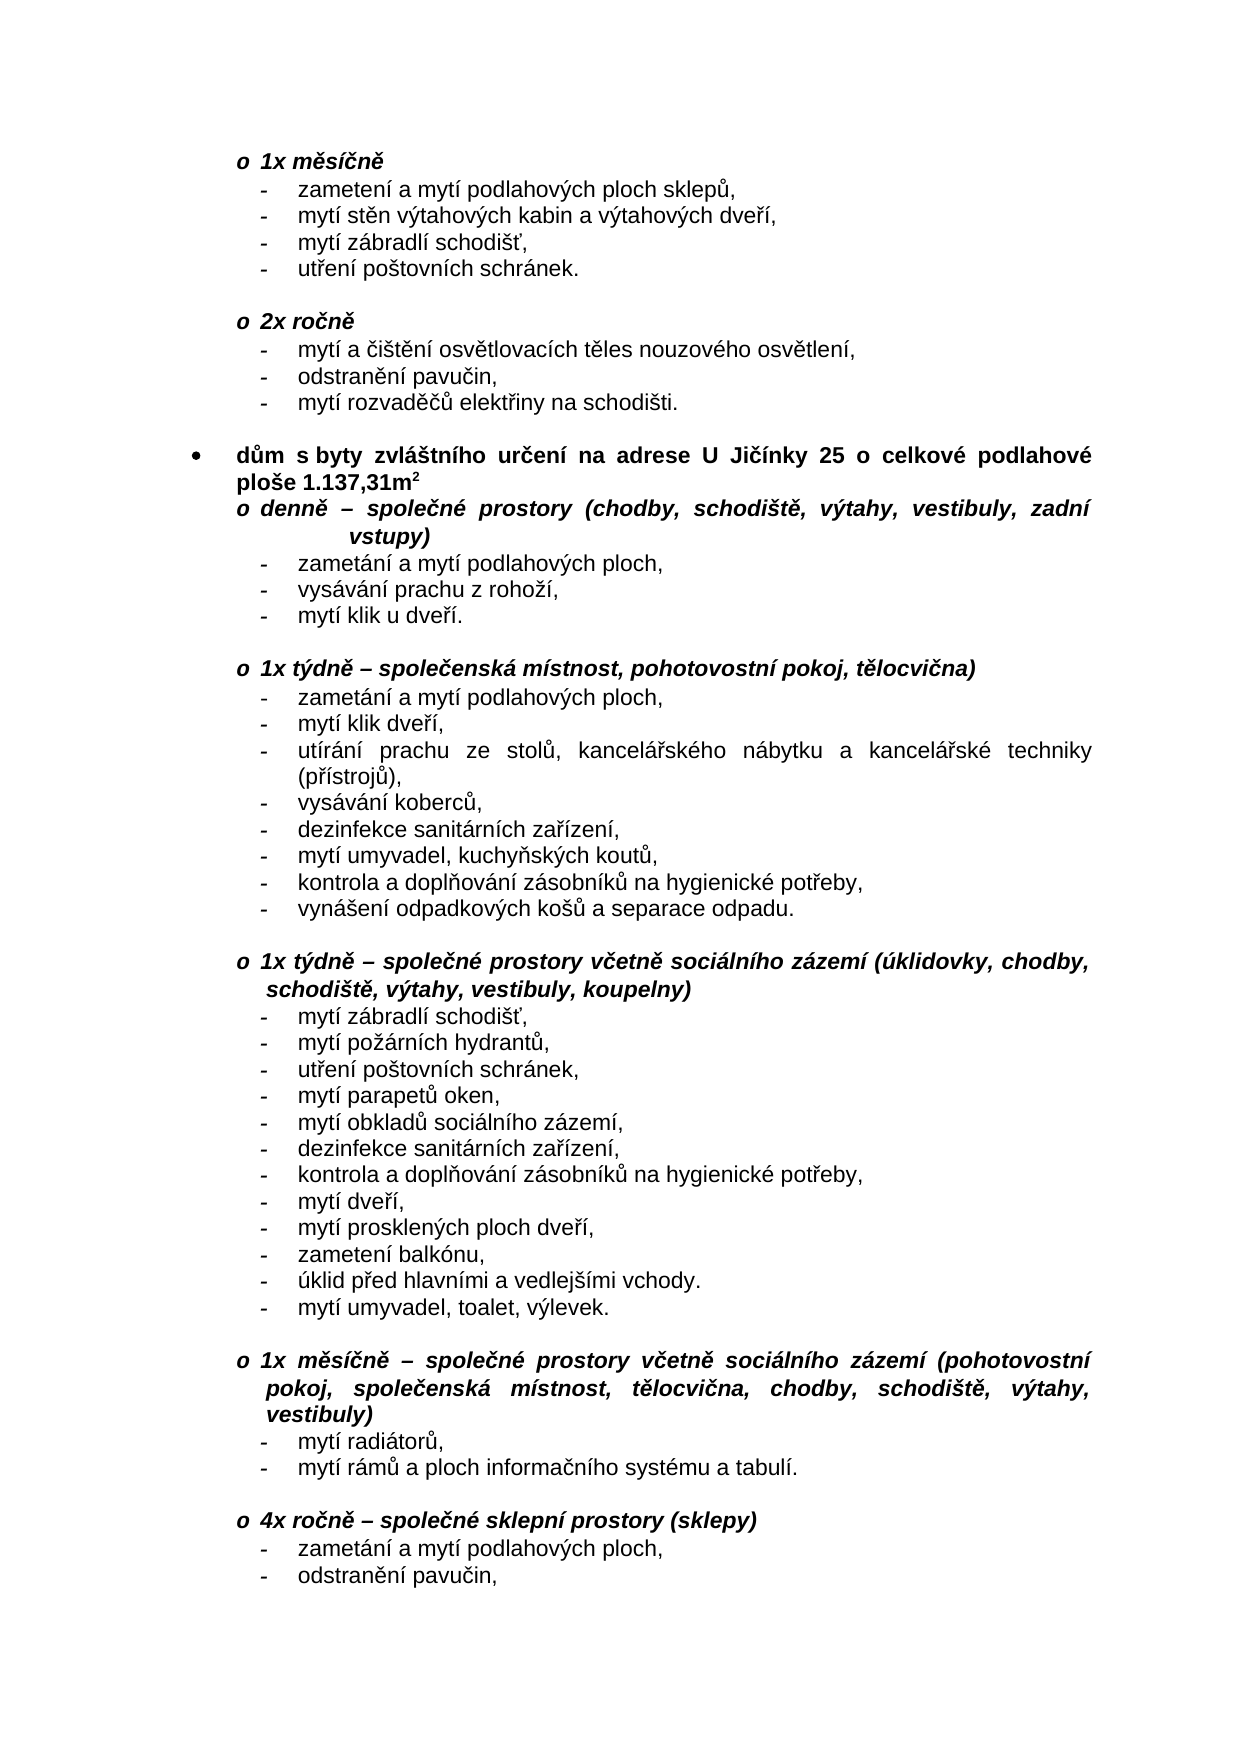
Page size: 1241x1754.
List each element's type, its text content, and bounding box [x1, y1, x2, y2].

list mytí klik dveří, [260, 710, 1093, 737]
list mytí požárních hydrantů, [260, 1029, 1093, 1056]
list zametení a mytí podlahových ploch sklepů, [260, 176, 1093, 202]
list mytí radiátorů, [260, 1428, 1093, 1454]
list utření poštovních schránek, [260, 1056, 1093, 1082]
list dům s byty zvláštního určení na adrese U Jičínky 25 o celkové podlahové ploše 1.137,31m2 [192, 442, 1093, 495]
list 1x týdně – společenská místnost, pohotovostní pokoj, tělocvična) [236, 655, 1093, 684]
list mytí dveří, [260, 1188, 1093, 1214]
list 4x ročně – společné sklepní prostory (sklepy) [236, 1507, 1093, 1535]
list odstranění pavučin, [260, 363, 1093, 389]
list dezinfekce sanitárních zařízení, [260, 816, 1093, 842]
list mytí stěn výtahových kabin a výtahových dveří, [260, 202, 1093, 229]
list mytí zábradlí schodišť, [260, 229, 1093, 255]
list zametení balkónu, [260, 1241, 1093, 1267]
list 1x měsíčně – společné prostory včetně sociálního zázemí (pohotovostní pokoj, společenská místnost, tělocvična, chodby, schodiště, výtahy, vestibuly) [236, 1347, 1093, 1428]
list mytí zábradlí schodišť, [260, 1003, 1093, 1029]
list utírání prachu ze stolů, kancelářského nábytku a kancelářské techniky (přístrojů), [260, 737, 1093, 789]
list 1x měsíčně [236, 148, 1093, 176]
list mytí prosklených ploch dveří, [260, 1214, 1093, 1241]
list utření poštovních schránek. [260, 255, 1093, 282]
list úklid před hlavními a vedlejšími vchody. [260, 1267, 1093, 1294]
list mytí umyvadel, kuchyňských koutů, [260, 842, 1093, 869]
list vynášení odpadkových košů a separace odpadu. [260, 895, 1093, 922]
list mytí rámů a ploch informačního systému a tabulí. [260, 1454, 1093, 1481]
list 2x ročně [236, 308, 1093, 336]
list denně – společné prostory (chodby, schodiště, výtahy, vestibuly, zadní vstupy) [236, 495, 1093, 549]
list zametání a mytí podlahových ploch, [260, 1535, 1093, 1562]
list 1x týdně – společné prostory včetně sociálního zázemí (úklidovky, chodby, schodiště, výtahy, vestibuly, koupelny) [236, 948, 1093, 1003]
list mytí umyvadel, toalet, výlevek. [260, 1294, 1093, 1320]
list vysávání prachu z rohoží, [260, 576, 1093, 602]
list kontrola a doplňování zásobníků na hygienické potřeby, [260, 1161, 1093, 1188]
list zametání a mytí podlahových ploch, [260, 684, 1093, 710]
list zametání a mytí podlahových ploch, [260, 549, 1093, 576]
list mytí rozvaděčů elektřiny na schodišti. [260, 389, 1093, 416]
list vysávání koberců, [260, 789, 1093, 816]
list dezinfekce sanitárních zařízení, [260, 1135, 1093, 1161]
list mytí klik u dveří. [260, 602, 1093, 629]
list mytí parapetů oken, [260, 1082, 1093, 1108]
list mytí obkladů sociálního zázemí, [260, 1108, 1093, 1135]
list mytí a čištění osvětlovacích těles nouzového osvětlení, [260, 336, 1093, 363]
list kontrola a doplňování zásobníků na hygienické potřeby, [260, 869, 1093, 895]
list odstranění pavučin, [260, 1562, 1093, 1588]
